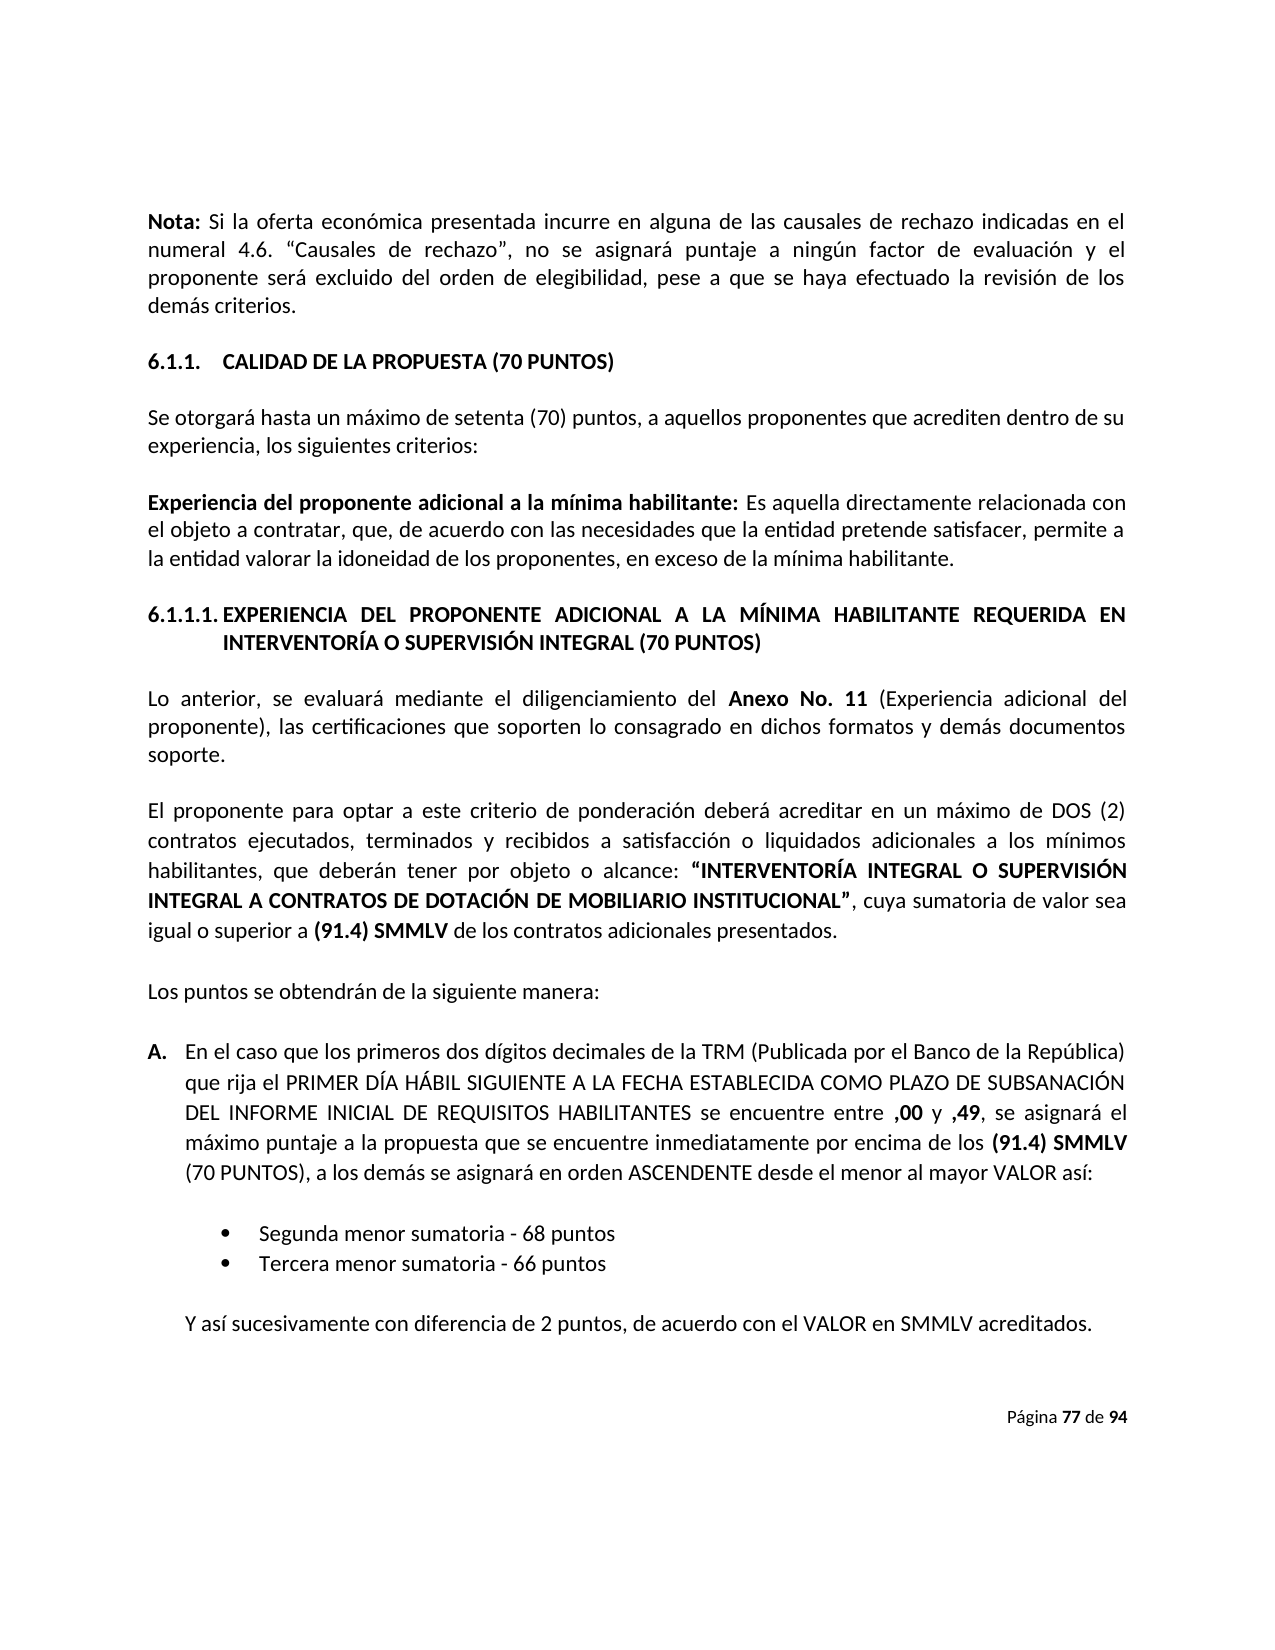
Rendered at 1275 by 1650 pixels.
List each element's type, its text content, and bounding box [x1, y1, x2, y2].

list Segunda menor sumatoria - 68 puntos [221, 1219, 1127, 1247]
text Experiencia del proponente adicional a la mínima habilitante: Es aquella directamente relacionada con el objeto a contratar, que, de acuerdo con las necesidades que la entidad pretende satisfacer, permite a la entidad valorar la idoneidad de los proponentes, en exceso de la mínima habilitante. [148, 488, 1127, 572]
text Lo anterior, se evaluará mediante el diligenciamiento del Anexo No. 11 (Experiencia adicional del proponente), las certificaciones que soporten lo consagrado en dichos formatos y demás documentos soporte. [148, 684, 1127, 768]
text Y así sucesivamente con diferencia de 2 puntos, de acuerdo con el VALOR en SMMLV acreditados. [185, 1309, 1127, 1337]
subtitle CALIDAD DE LA PROPUESTA (70 PUNTOS) [148, 347, 1127, 376]
text Nota: Si la oferta económica presentada incurre en alguna de las causales de rechazo indicadas en el numeral 4.6. “Causales de rechazo”, no se asignará puntaje a ningún factor de evaluación y el proponente será excluido del orden de elegibilidad, pese a que se haya efectuado la revisión de los demás criterios. [148, 207, 1127, 319]
text Los puntos se obtendrán de la siguiente manera: [148, 977, 1127, 1005]
text Se otorgará hasta un máximo de setenta (70) puntos, a aquellos proponentes que acrediten dentro de su experiencia, los siguientes criterios: [148, 403, 1127, 459]
subtitle EXPERIENCIA DEL PROPONENTE ADICIONAL A LA MÍNIMA HABILITANTE REQUERIDA EN INTERVENTORÍA O SUPERVISIÓN INTEGRAL (70 PUNTOS) [148, 600, 1127, 656]
list En el caso que los primeros dos dígitos decimales de la TRM (Publicada por el Banco de la República) que rija el PRIMER DÍA HÁBIL SIGUIENTE A LA FECHA ESTABLECIDA COMO PLAZO DE SUBSANACIÓN DEL INFORME INICIAL DE REQUISITOS HABILITANTES se encuentre entre ,00 y ,49, se asignará el máximo puntaje a la propuesta que se encuentre inmediatamente por encima de los (91.4) SMMLV (70 PUNTOS), a los demás se asignará en orden ASCENDENTE desde el menor al mayor VALOR así: [147, 1037, 1127, 1186]
text El proponente para optar a este criterio de ponderación deberá acreditar en un máximo de DOS (2) contratos ejecutados, terminados y recibidos a satisfacción o liquidados adicionales a los mínimos habilitantes, que deberán tener por objeto o alcance: “INTERVENTORÍA O SUPERVISIÓN A CONTRATOS DE DOTACIÓN DE MOBILIARIO INSTITUCIONAL”, cuya sumatoria de valor sea igual o superior a (91.4) SMMLV de los contratos adicionales presentados. [148, 796, 1127, 945]
list Tercera menor sumatoria - 66 puntos [221, 1249, 1127, 1277]
